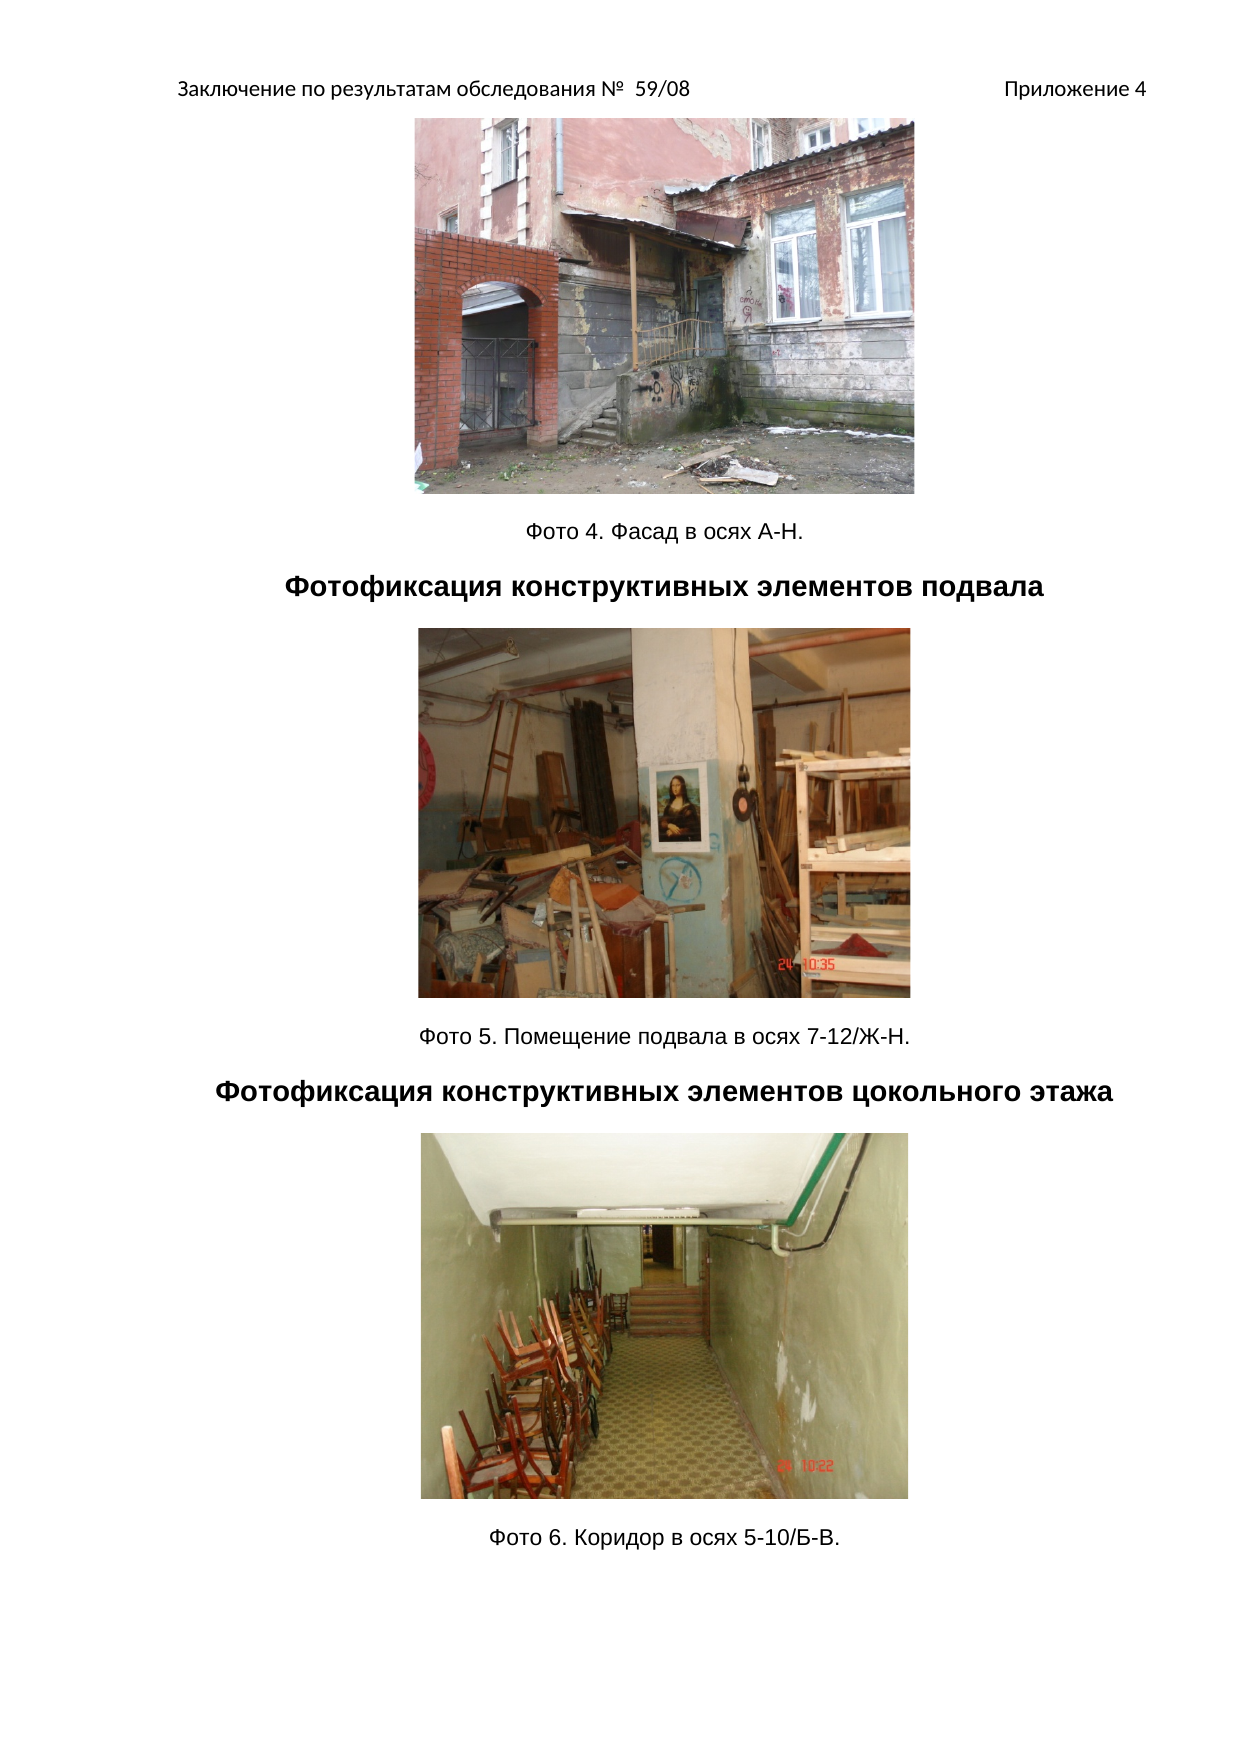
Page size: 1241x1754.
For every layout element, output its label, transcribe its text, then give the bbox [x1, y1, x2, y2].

picture [418, 628, 911, 998]
picture [420, 1133, 909, 1499]
text Фотофиксация конструктивных элементов подвала [177, 569, 1152, 603]
text Фото 6. Коридор в осях 5-10/Б-В. [177, 1524, 1152, 1550]
text Фото 5. Помещение подвала в осях 7-12/Ж-Н. [177, 1023, 1152, 1049]
picture [414, 118, 915, 494]
text Фотофиксация конструктивных элементов цокольного этажа [177, 1074, 1152, 1107]
text Фото 4. Фасад в осях А-Н. [177, 518, 1152, 544]
